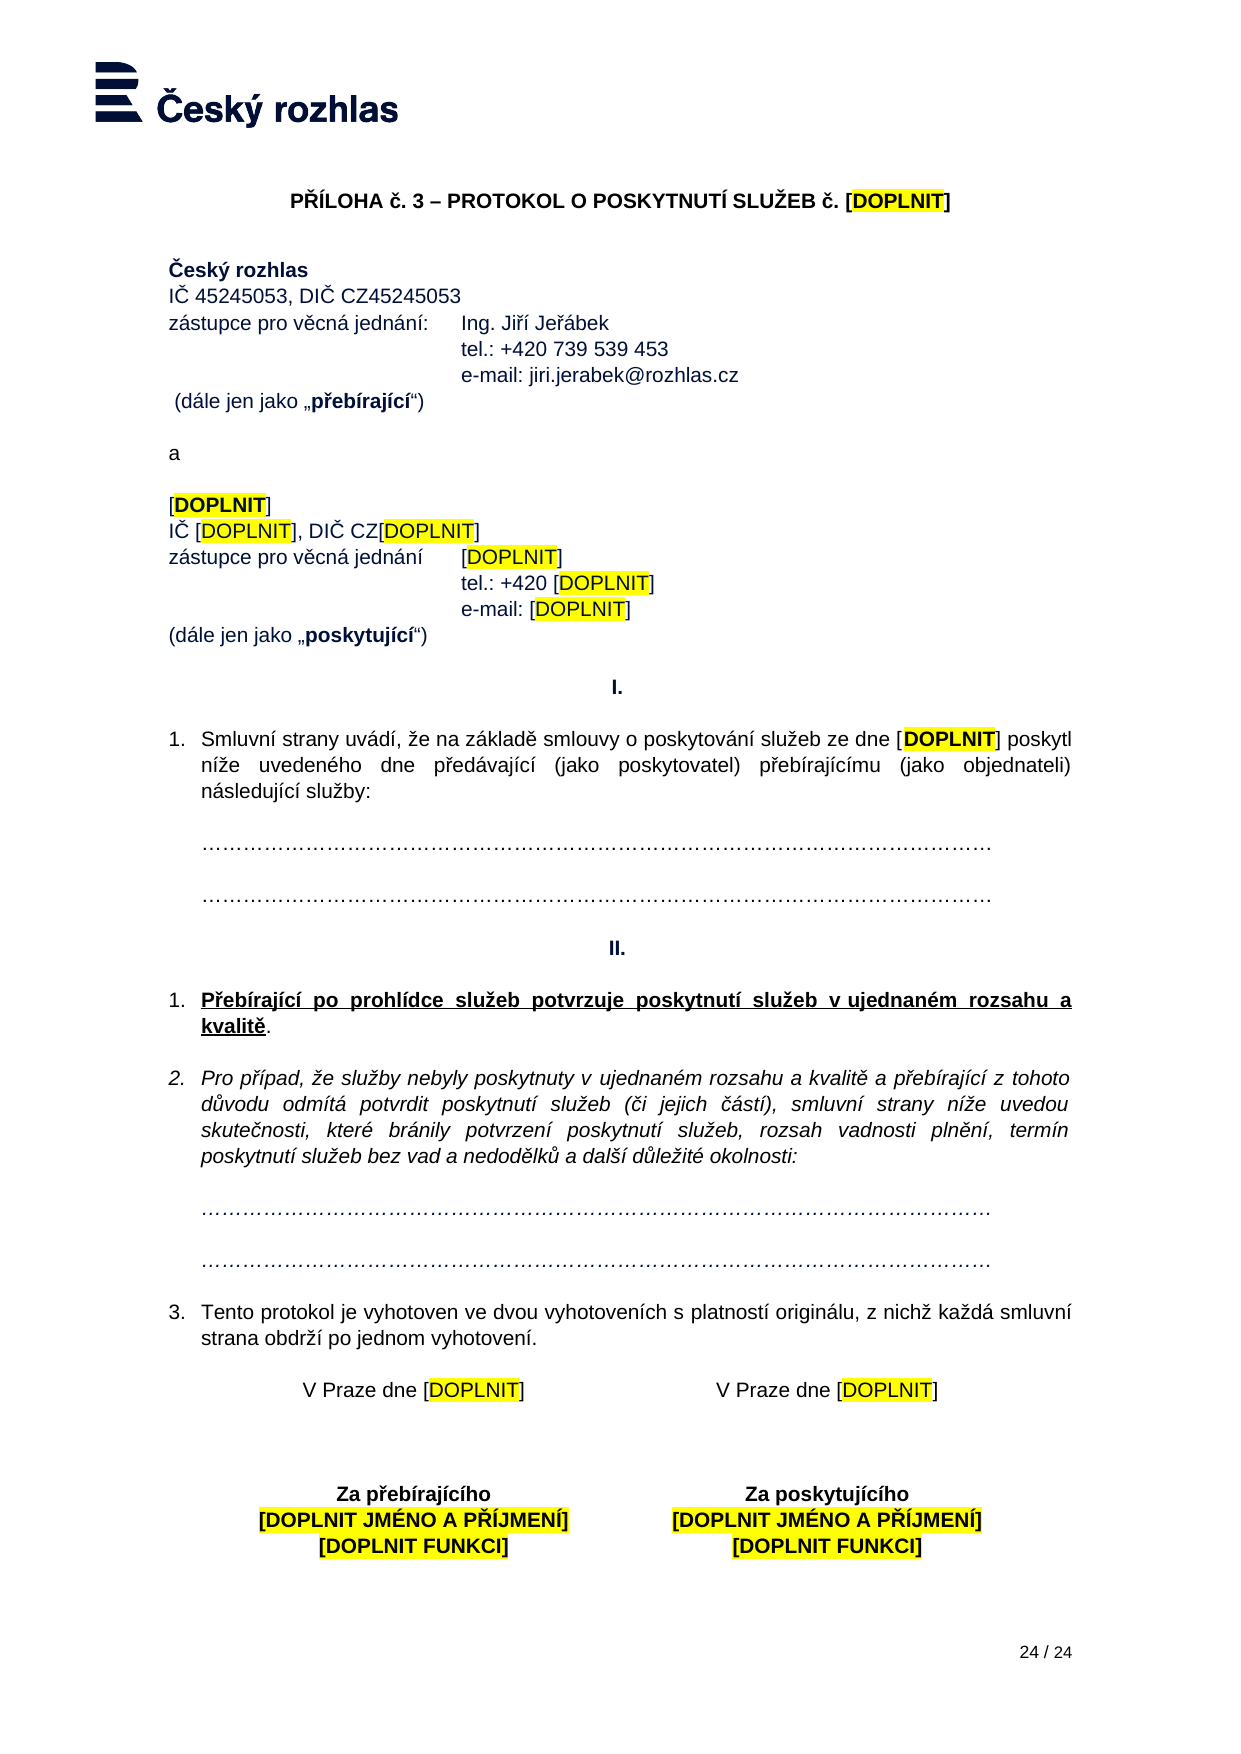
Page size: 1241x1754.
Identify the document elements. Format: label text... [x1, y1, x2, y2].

text PŘÍLOHA č. 3 – PROTOKOL O POSKYTNUTÍ SLUŽEB č. [DOPLNIT] [168, 188, 1072, 212]
list Přebírající po prohlídce služeb potvrzuje poskytnutí služeb v ujednaném rozsahu a kvalitě. [168, 986, 1072, 1038]
text tel.: +420 739 539 453 [168, 335, 1072, 361]
table_header V Praze dne [DOPLNIT] [621, 1377, 1033, 1403]
text zástupce pro věcná jednání: Ing. Jiří Jeřábek [168, 309, 1072, 335]
text tel.: +420 [DOPLNIT] [168, 569, 1072, 596]
text (dále jen jako „přebírající“) [168, 387, 1072, 413]
table_header V Praze dne [DOPLNIT] [207, 1377, 621, 1403]
text IČ [DOPLNIT], DIČ CZ[DOPLNIT] [168, 517, 1072, 543]
text (dále jen jako „poskytující“) [168, 622, 1072, 648]
list …………………………………………………………………………………………………… [201, 830, 1072, 856]
text IČ 45245053, DIČ CZ45245053 [168, 283, 1072, 309]
list …………………………………………………………………………………………………… [201, 882, 1072, 908]
list Tento protokol je vyhotoven ve dvou vyhotoveních s platností originálu, z nichž každá smluvní strana obdrží po jednom vyhotovení. [168, 1299, 1072, 1351]
text e-mail: [DOPLNIT] [168, 596, 1072, 622]
subtitle …………………………………………………………………………………………………… [201, 1247, 1072, 1273]
subtitle …………………………………………………………………………………………………… [201, 1194, 1072, 1221]
text Český rozhlas [168, 257, 1072, 283]
text [DOPLNIT] [168, 491, 1072, 517]
table_cell Za přebírajícího [DOPLNIT JMÉNO A PŘÍJMENÍ] [DOPLNIT FUNKCI] [207, 1403, 621, 1559]
table_cell Za poskytujícího [DOPLNIT JMÉNO A PŘÍJMENÍ] [DOPLNIT FUNKCI] [621, 1403, 1033, 1559]
picture [95, 62, 398, 128]
list Pro případ, že služby nebyly poskytnuty v ujednaném rozsahu a kvalitě a přebírající z tohoto důvodu odmítá potvrdit poskytnutí služeb (či jejich částí), smluvní strany níže uvedou skutečnosti, které bránily potvrzení poskytnutí služeb, rozsah vadnosti plnění, termín poskytnutí služeb bez vad a nedodělků a další důležité okolnosti: [168, 1064, 1072, 1168]
text a [168, 439, 1072, 465]
text e-mail: jiri.jerabek@rozhlas.cz [168, 361, 1072, 387]
list Smluvní strany uvádí, že na základě smlouvy o poskytování služeb ze dne [DOPLNIT] poskytl níže uvedeného dne předávající (jako poskytovatel) přebírajícímu (jako objednateli) následující služby: [168, 726, 1072, 804]
text zástupce pro věcná jednání [DOPLNIT] [168, 543, 1072, 569]
